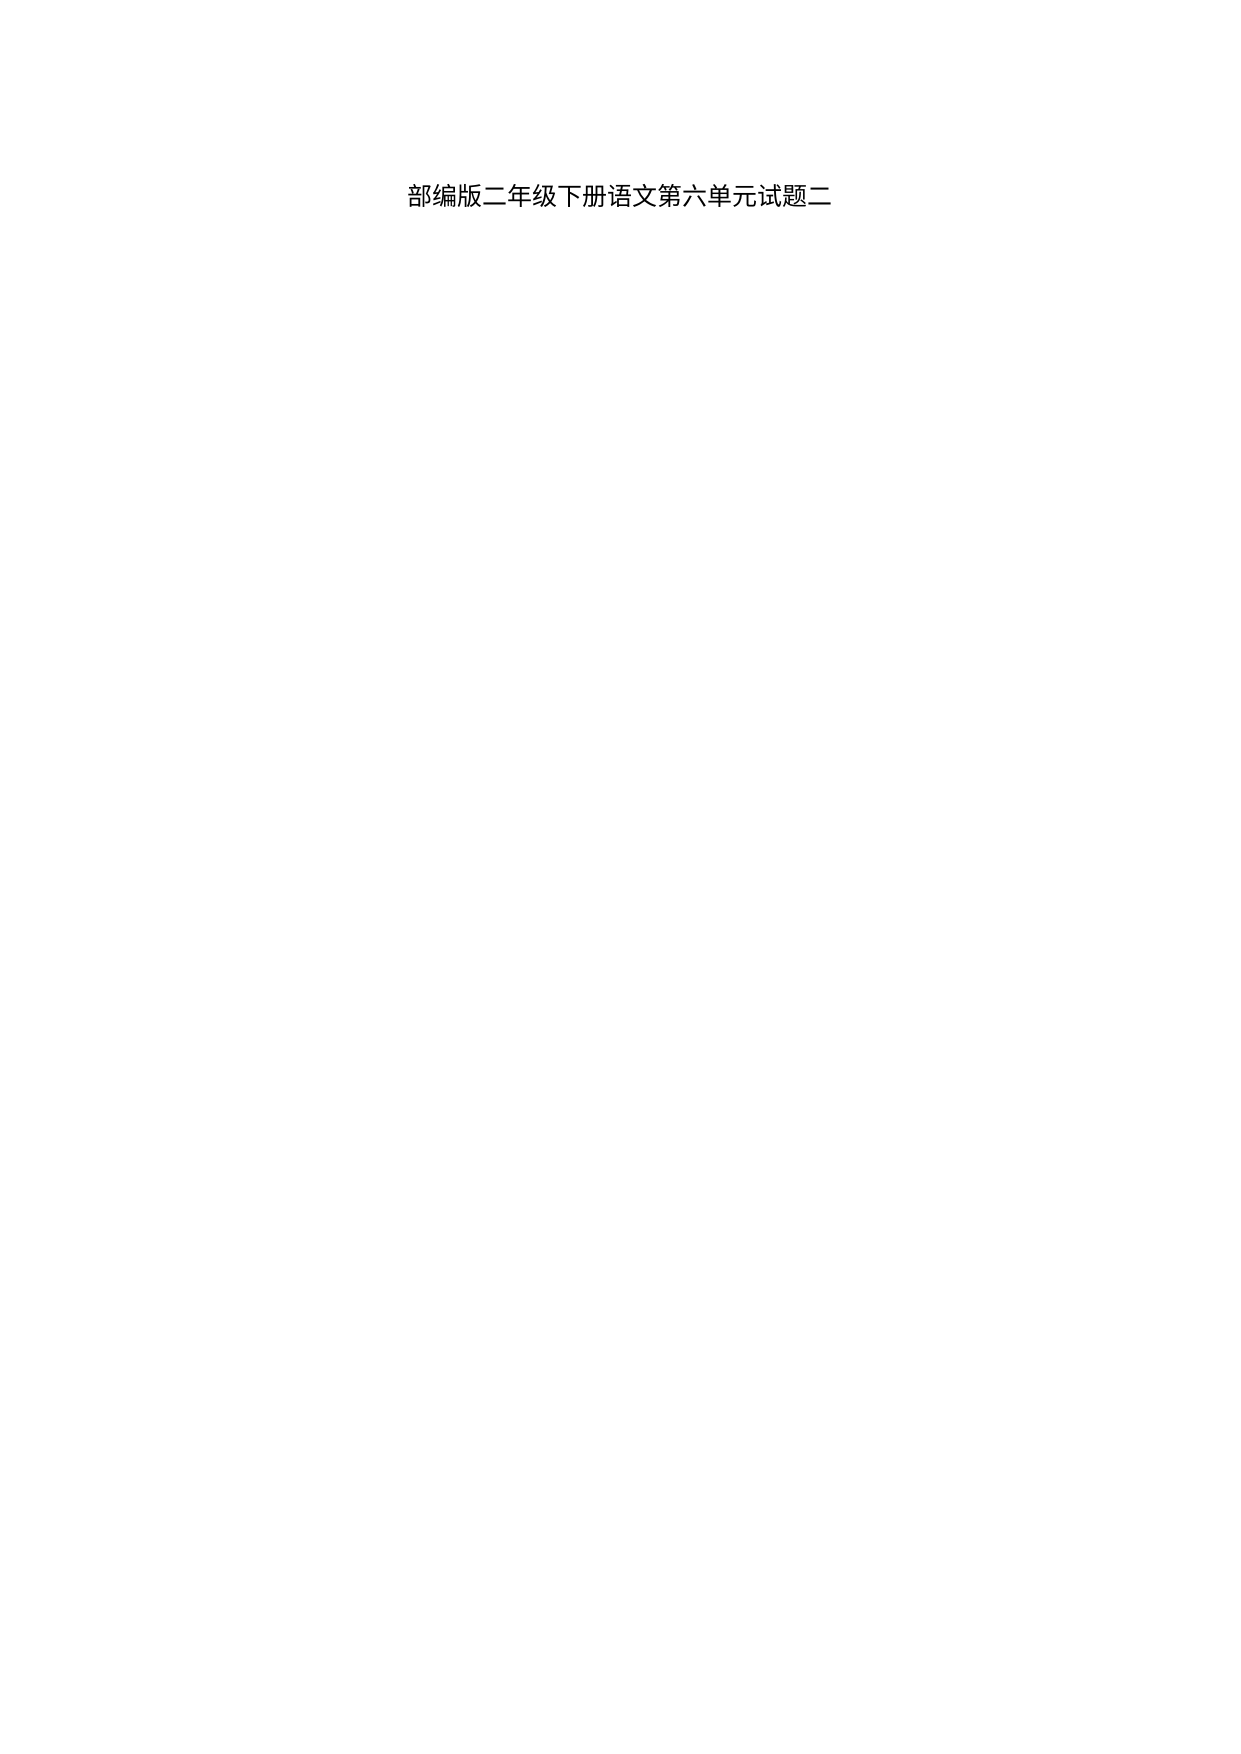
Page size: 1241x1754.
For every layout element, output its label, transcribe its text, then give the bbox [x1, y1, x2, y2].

text 部编版二年级下册语文第六单元试题二 [187, 162, 1053, 227]
